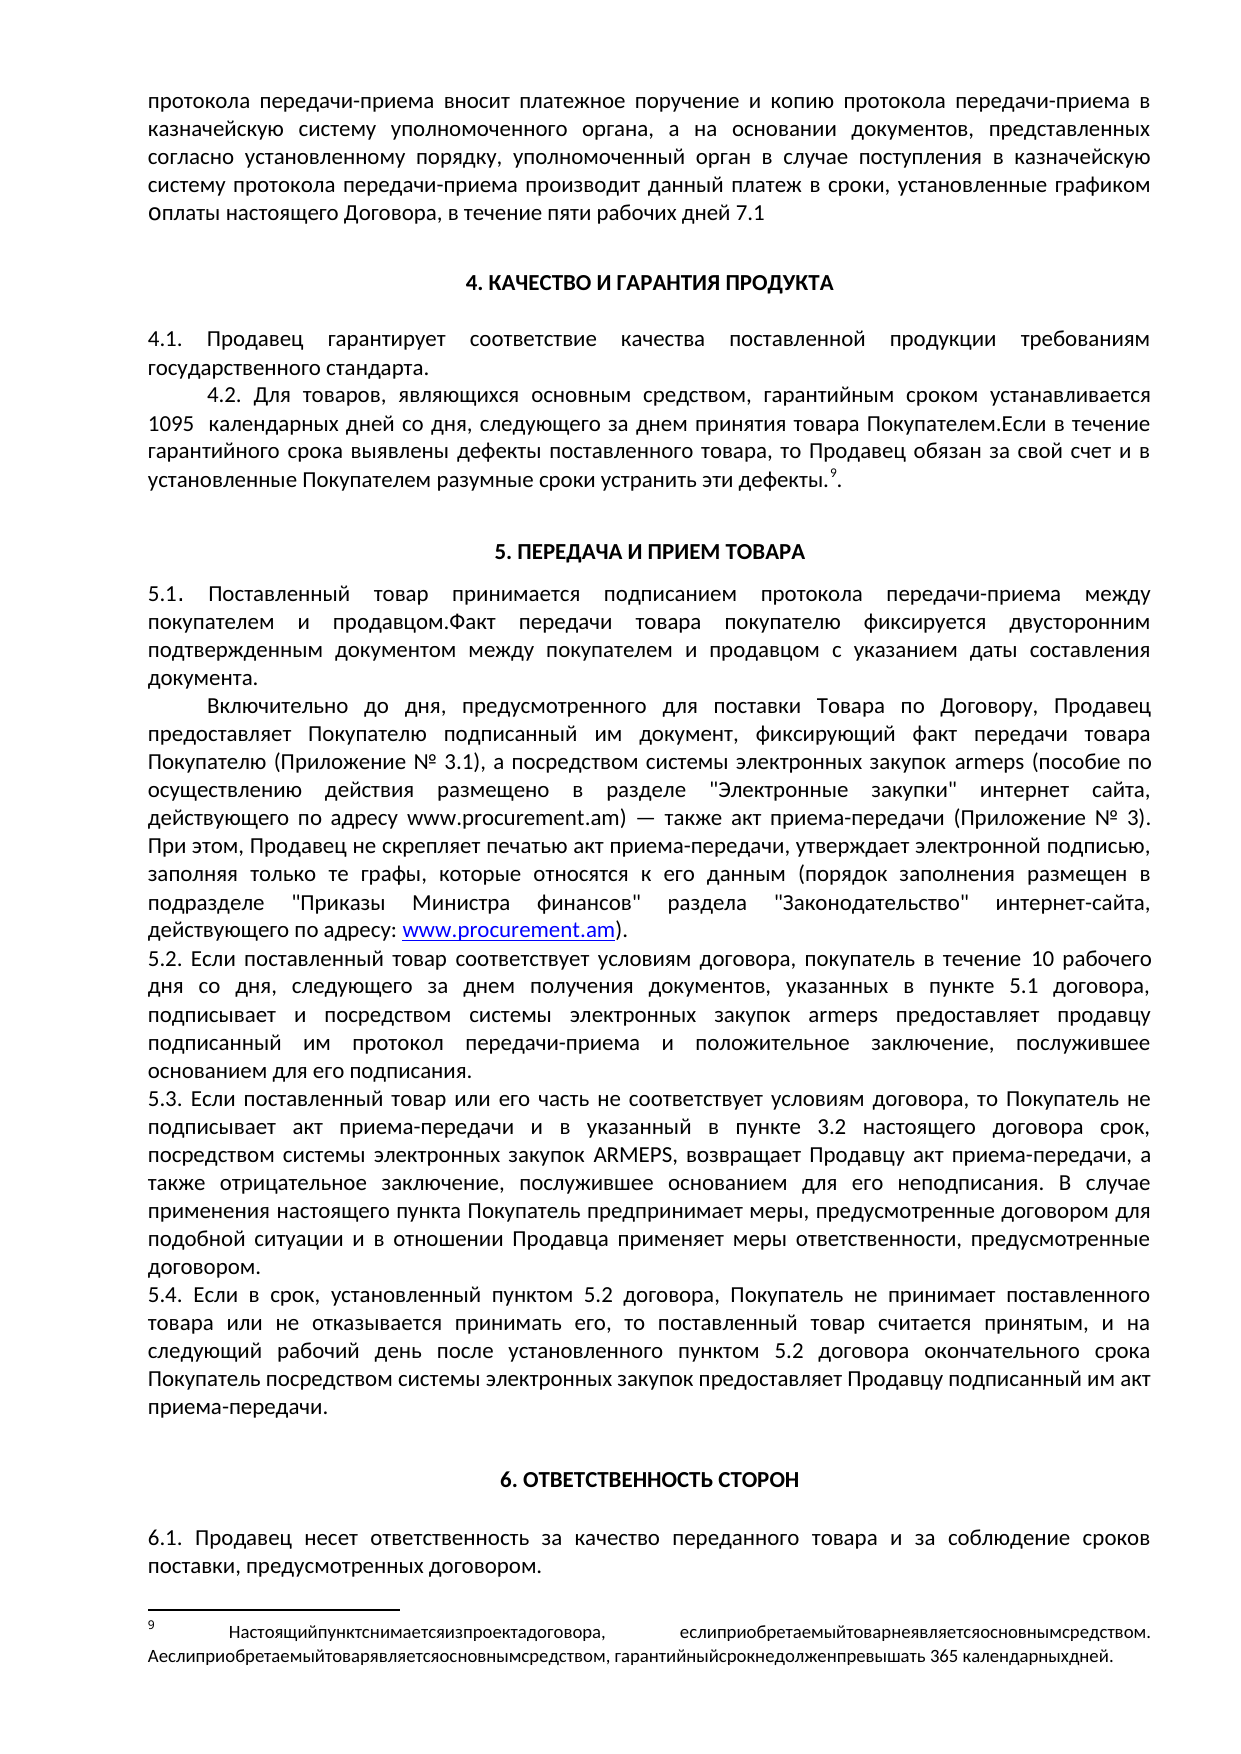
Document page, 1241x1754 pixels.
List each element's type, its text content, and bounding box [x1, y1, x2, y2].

text 4.1. Продавец гарантирует соответствие качества поставленной продукции требованиям государственного стандарта. [148, 324, 1152, 381]
text 4.2. Для товаров, являющихся основным средством, гарантийным сроком устанавливается 1095 календарных дней со дня, следующего за днем принятия товара Покупателем.Если в течение гарантийного срока выявлены дефекты поставленного товара, то Продавец обязан за свой счет и в установленные Покупателем разумные сроки устранить эти дефекты.. [148, 381, 1152, 493]
text Включительно до дня, предусмотренного для поставки Товара по Договору, Продавец предоставляет Покупателю подписанный им документ, фиксирующий факт передачи товара Покупателю (Приложение № 3.1), а посредством системы электронных закупок armeps (пособие по осуществлению действия размещено в разделе "Электронные закупки" интернет сайта, действующего по адресу www.procurement.am) — также акт приема-передачи (Приложение № 3). При этом, Продавец не скрепляет печатью акт приема-передачи, утверждает электронной подписью, заполняя только те графы, которые относятся к его данным (порядок заполнения размещен в подразделе "Приказы Министра финансов" раздела "Законодательство" интернет-сайта, действующего по адресу: www.procurement.am). [148, 691, 1152, 944]
text 6. ОТВЕТСТВЕННОСТЬ СТОРОН [148, 1465, 1152, 1493]
text 5. ПЕРЕДАЧА И ПРИЕМ ТОВАРА [148, 537, 1152, 565]
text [148, 86, 1152, 227]
text 5.4. Если в срок, установленный пунктом 5.2 договора, Покупатель не принимает поставленного товара или не отказывается принимать его, то поставленный товар считается принятым, и на следующий рабочий день после установленного пунктом 5.2 договора окончательного срока Покупатель посредством системы электронных закупок предоставляет Продавцу подписанный им акт приема-передачи. [148, 1280, 1152, 1420]
text 5.2. Если поставленный товар соответствует условиям договора, покупатель в течение 10 рабочего дня со дня, следующего за днем получения документов, указанных в пункте 5.1 договора, подписывает и посредством системы электронных закупок armeps предоставляет продавцу подписанный им протокол передачи-приема и положительное заключение, послужившее основанием для его подписания. [148, 944, 1152, 1084]
text 5.3. Если поставленный товар или его часть не соответствует условиям договора, то Покупатель не подписывает акт приема-передачи и в указанный в пункте 3.2 настоящего договора срок, посредством системы электронных закупок ARMEPS, возвращает Продавцу акт приема-передачи, а также отрицательное заключение, послужившее основанием для его неподписания. В случае применения настоящего пункта Покупатель предпринимает меры, предусмотренные договором для подобной ситуации и в отношении Продавца применяет меры ответственности, предусмотренные договором. [148, 1084, 1152, 1280]
text 5.1․ Поставленный товар принимается подписанием протокола передачи-приема между покупателем и продавцом.Факт передачи товара покупателю фиксируется двусторонним подтвержденным документом между покупателем и продавцом с указанием даты составления документа. [148, 579, 1152, 691]
text 6.1. Продавец несет ответственность за качество переданного товара и за соблюдение сроков поставки, предусмотренных договором. [148, 1523, 1152, 1579]
text 4. КАЧЕСТВО И ГАРАНТИЯ ПРОДУКТА [148, 268, 1152, 297]
